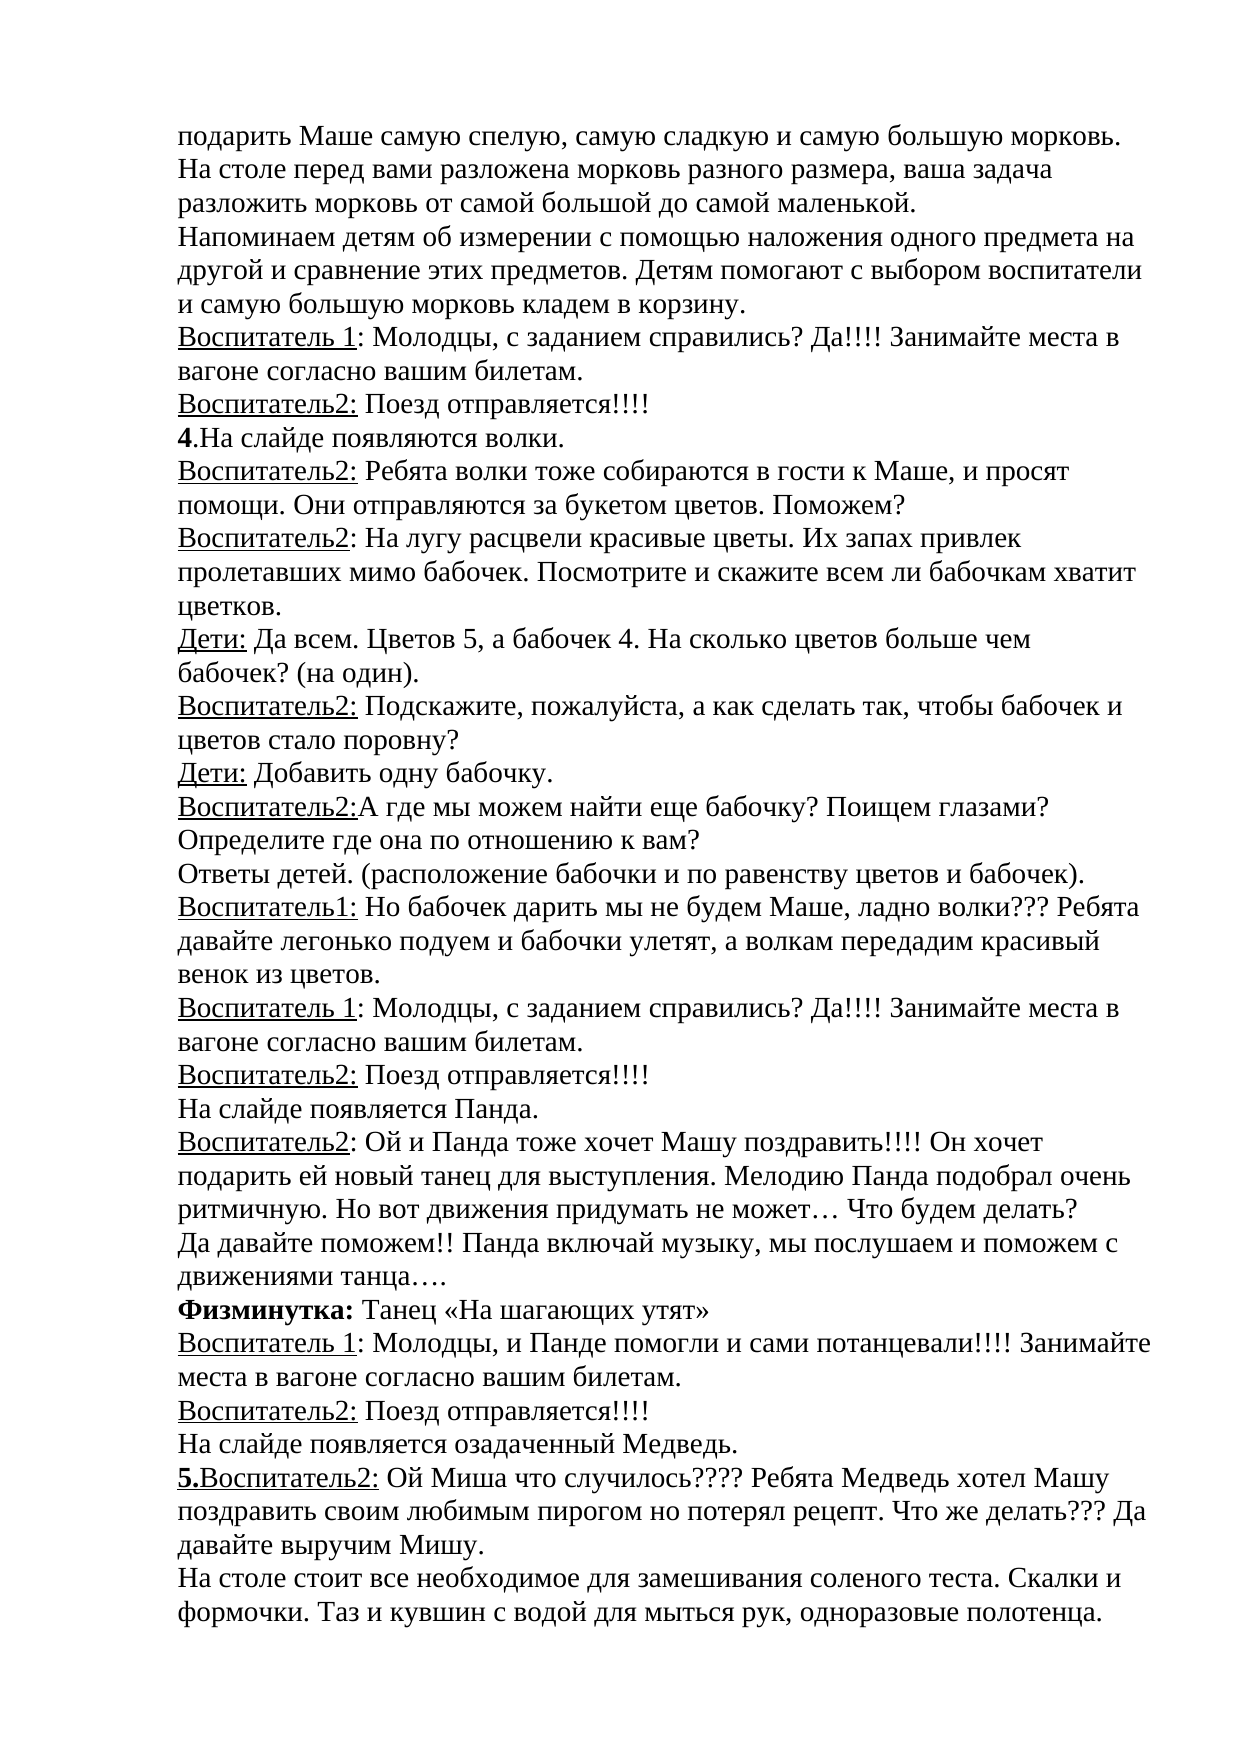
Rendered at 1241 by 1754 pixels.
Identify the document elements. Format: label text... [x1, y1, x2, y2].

text Воспитатель2: Поезд отправляется!!!! [177, 386, 1152, 420]
text Воспитатель 1: Молодцы, с заданием справились? Да!!!! Занимайте места в вагоне согласно вашим билетам. [177, 990, 1152, 1057]
text Воспитатель2: На лугу расцвели красивые цветы. Их запах привлек пролетавших мимо бабочек. Посмотрите и скажите всем ли бабочкам хватит цветков. [177, 521, 1152, 621]
text Воспитатель2: Поезд отправляется!!!! [177, 1057, 1152, 1091]
text Воспитатель2: Поезд отправляется!!!! [177, 1393, 1152, 1426]
text На слайде появляется озадаченный Медведь. [177, 1426, 1152, 1460]
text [177, 118, 1152, 219]
text 5.Воспитатель2: Ой Миша что случилось???? Ребята Медведь хотел Машу поздравить своим любимым пирогом но потерял рецепт. Что же делать??? Да давайте выручим Мишу. [177, 1460, 1152, 1560]
text Воспитатель2: Подскажите, пожалуйста, а как сделать так, чтобы бабочек и цветов стало поровну? [177, 688, 1152, 755]
text Воспитатель2:А где мы можем найти еще бабочку? Поищем глазами? Определите где она по отношению к вам? [177, 789, 1152, 856]
text Воспитатель 1: Молодцы, с заданием справились? Да!!!! Занимайте места в вагоне согласно вашим билетам. [177, 319, 1152, 386]
text Дети: Добавить одну бабочку. [177, 755, 1152, 789]
text Воспитатель2: Ой и Панда тоже хочет Машу поздравить!!!! Он хочет подарить ей новый танец для выступления. Мелодию Панда подобрал очень ритмичную. Но вот движения придумать не может… Что будем делать? [177, 1124, 1152, 1225]
text На слайде появляется Панда. [177, 1091, 1152, 1124]
text Воспитатель2: Ребята волки тоже собираются в гости к Маше, и просят помощи. Они отправляются за букетом цветов. Поможем? [177, 453, 1152, 521]
text Воспитатель1: Но бабочек дарить мы не будем Маше, ладно волки??? Ребята давайте легонько подуем и бабочки улетят, а волкам передадим красивый венок из цветов. [177, 889, 1152, 990]
text Воспитатель 1: Молодцы, и Панде помогли и сами потанцевали!!!! Занимайте места в вагоне согласно вашим билетам. [177, 1326, 1152, 1393]
text Напоминаем детям об измерении с помощью наложения одного предмета на другой и сравнение этих предметов. Детям помогают с выбором воспитатели и самую большую морковь кладем в корзину. [177, 219, 1152, 319]
text Физминутка: Танец «На шагающих утят» [177, 1292, 1152, 1326]
text 4.На слайде появляются волки. [177, 420, 1152, 453]
text Да давайте поможем!! Панда включай музыку, мы послушаем и поможем с движениями танца…. [177, 1225, 1152, 1292]
text На столе стоит все необходимое для замешивания соленого теста. Скалки и формочки. Таз и кувшин с водой для мыться рук, одноразовые полотенца. [177, 1560, 1152, 1627]
text Дети: Да всем. Цветов 5, а бабочек 4. На сколько цветов больше чем бабочек? (на один). [177, 621, 1152, 688]
text Ответы детей. (расположение бабочки и по равенству цветов и бабочек). [177, 856, 1152, 889]
